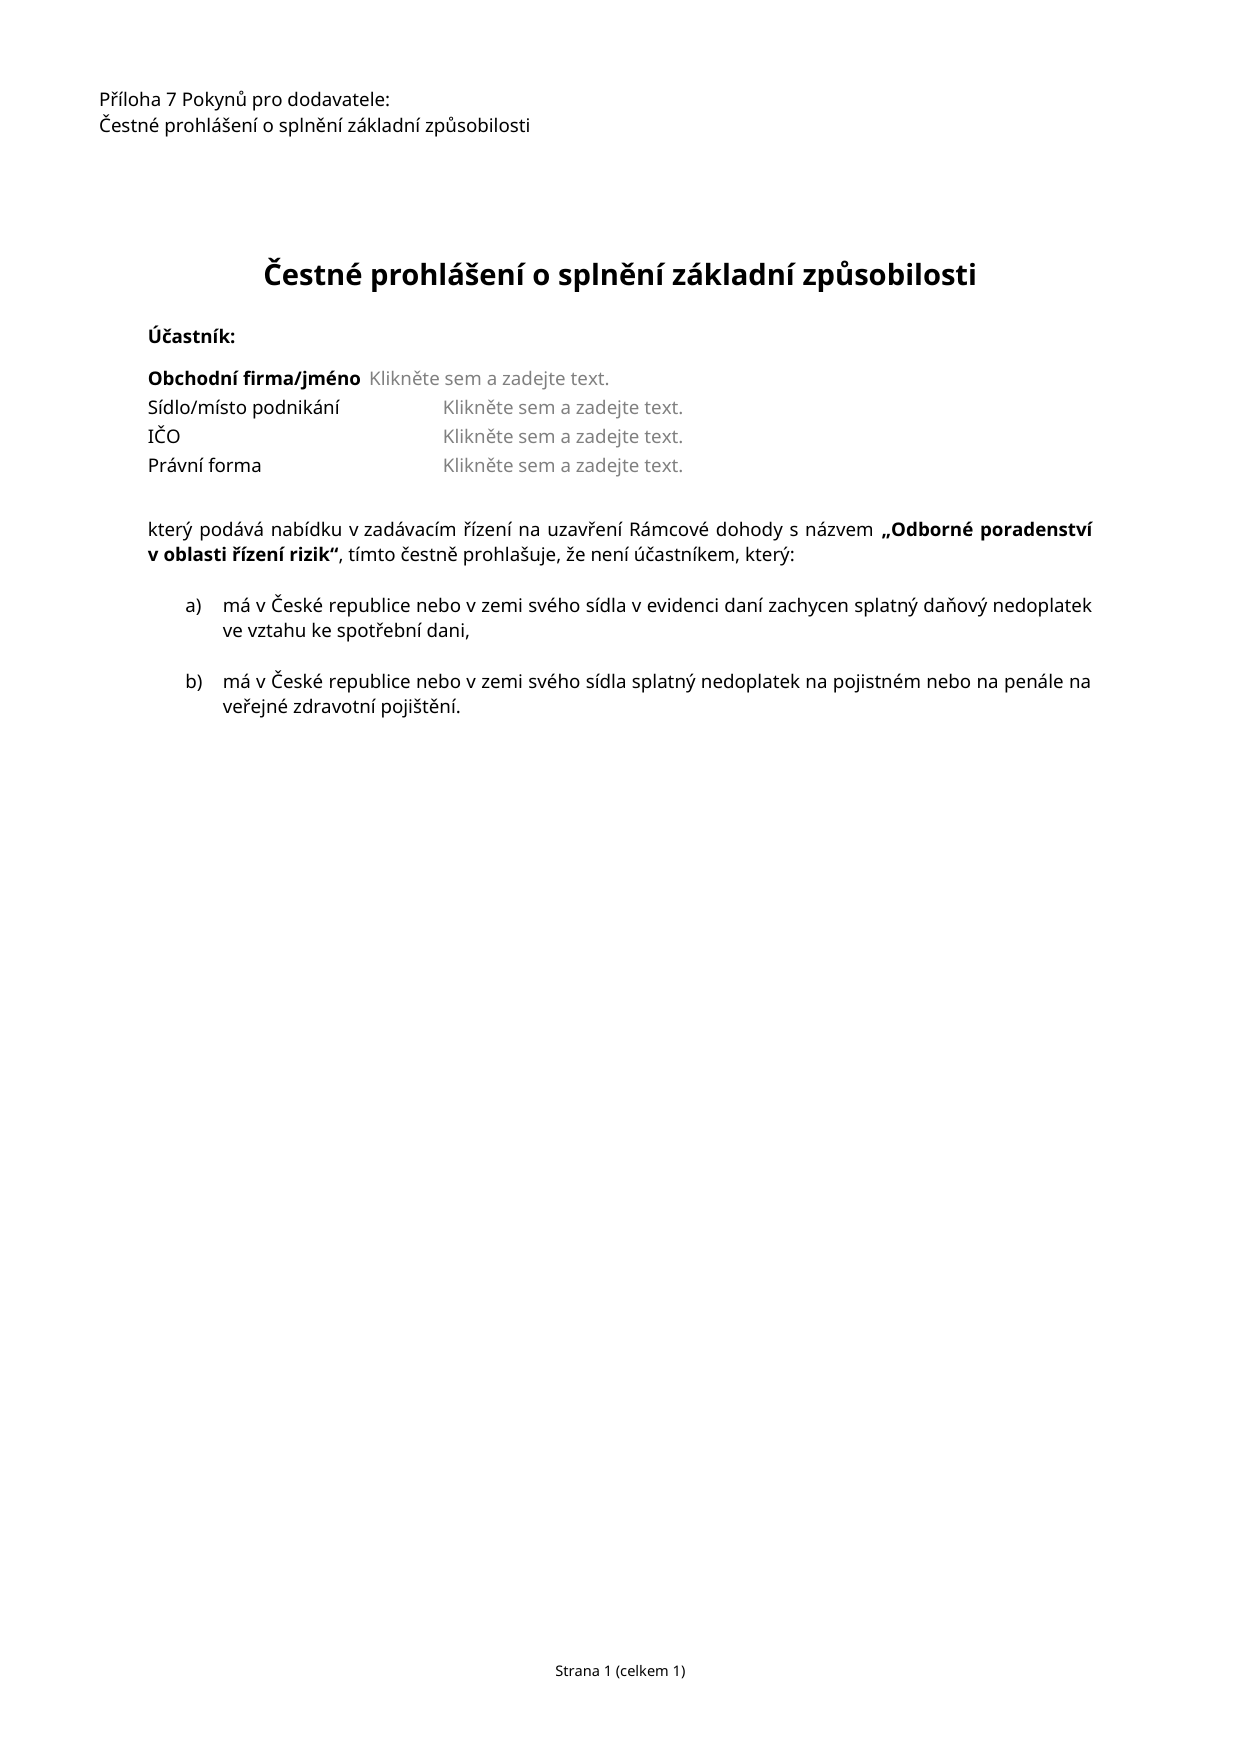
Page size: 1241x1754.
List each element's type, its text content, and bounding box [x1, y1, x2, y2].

title Čestné prohlášení o splnění základní způsobilosti [148, 254, 1093, 293]
text Sídlo/místo podnikání [148, 391, 1093, 420]
list má v České republice nebo v zemi svého sídla v evidenci daní zachycen splatný daňový nedoplatek ve vztahu ke spotřební dani, [185, 592, 1093, 643]
list má v České republice nebo v zemi svého sídla splatný nedoplatek na pojistném nebo na penále na veřejné zdravotní pojištění. [185, 668, 1093, 719]
text Účastník: [148, 318, 1093, 349]
text Právní forma [148, 449, 1093, 478]
text který podává nabídku v zadávacím řízení na uzavření Rámcové dohody s názvem „Odborné poradenství v oblasti řízení rizik“, tímto čestně prohlašuje, že není účastníkem, který: [148, 516, 1093, 567]
text Obchodní firma/jméno [148, 362, 1093, 391]
text IČO [148, 420, 1093, 449]
